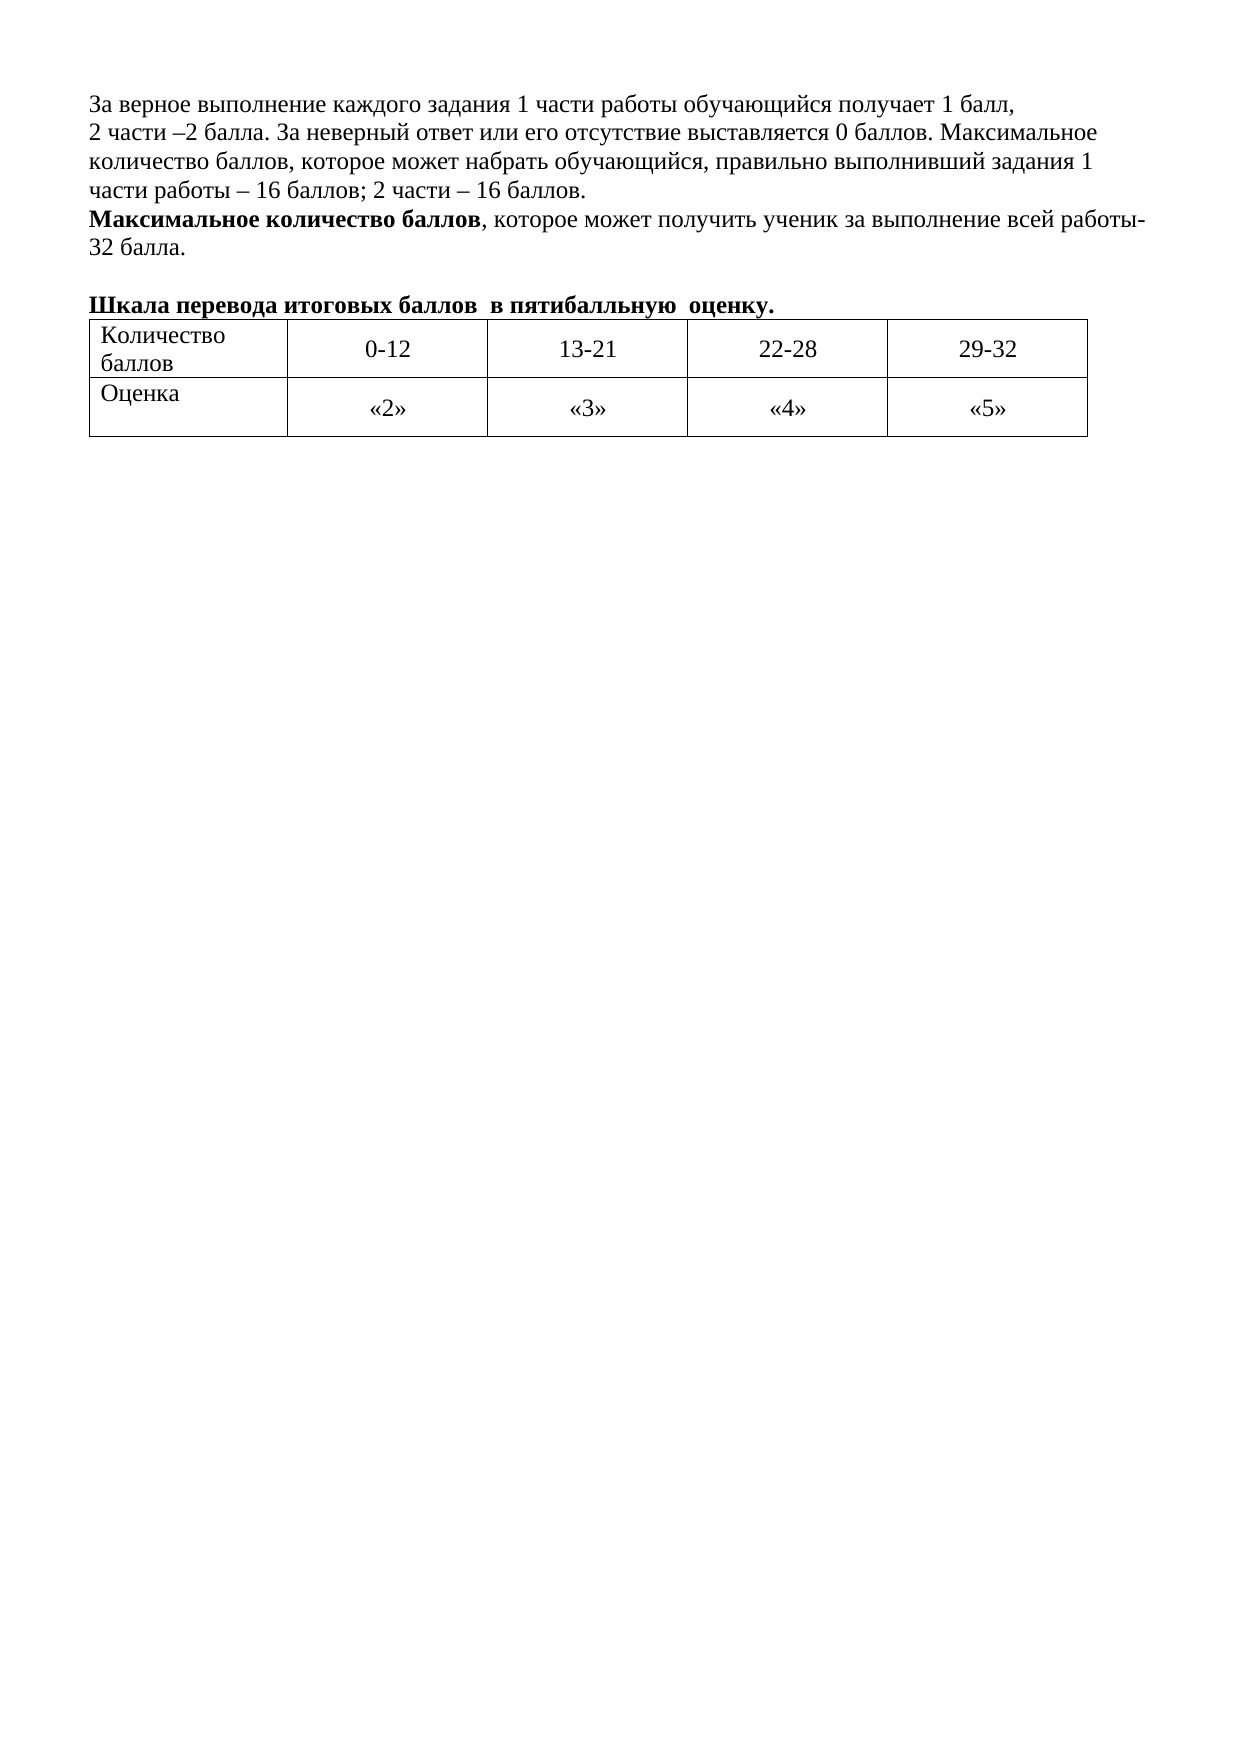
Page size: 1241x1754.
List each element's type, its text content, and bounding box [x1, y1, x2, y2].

table_cell «2» [288, 378, 487, 436]
table_cell «5» [888, 378, 1087, 436]
table_header 29-32 [888, 320, 1087, 377]
table_cell «4» [688, 378, 887, 436]
text Максимальное количество баллов, которое может получить ученик за выполнение всей работы-32 балла. [89, 204, 1152, 261]
text 2 части –2 балла. За неверный ответ или его отсутствие выставляется 0 баллов. Максимальное количество баллов, которое может набрать обучающийся, правильно выполнивший задания 1 части работы – 16 баллов; 2 части – 16 баллов. [89, 117, 1152, 204]
table_cell «3» [488, 378, 687, 436]
text За верное выполнение каждого задания 1 части работы обучающийся получает 1 балл, [89, 89, 1152, 117]
text Шкала перевода итоговых баллов в пятибалльную оценку. [89, 290, 1152, 319]
table_header 22-28 [688, 320, 887, 377]
table_cell Оценка [90, 378, 287, 436]
table_header Количество баллов [90, 320, 287, 377]
table_header 13-21 [488, 320, 687, 377]
table_header 0-12 [288, 320, 487, 377]
